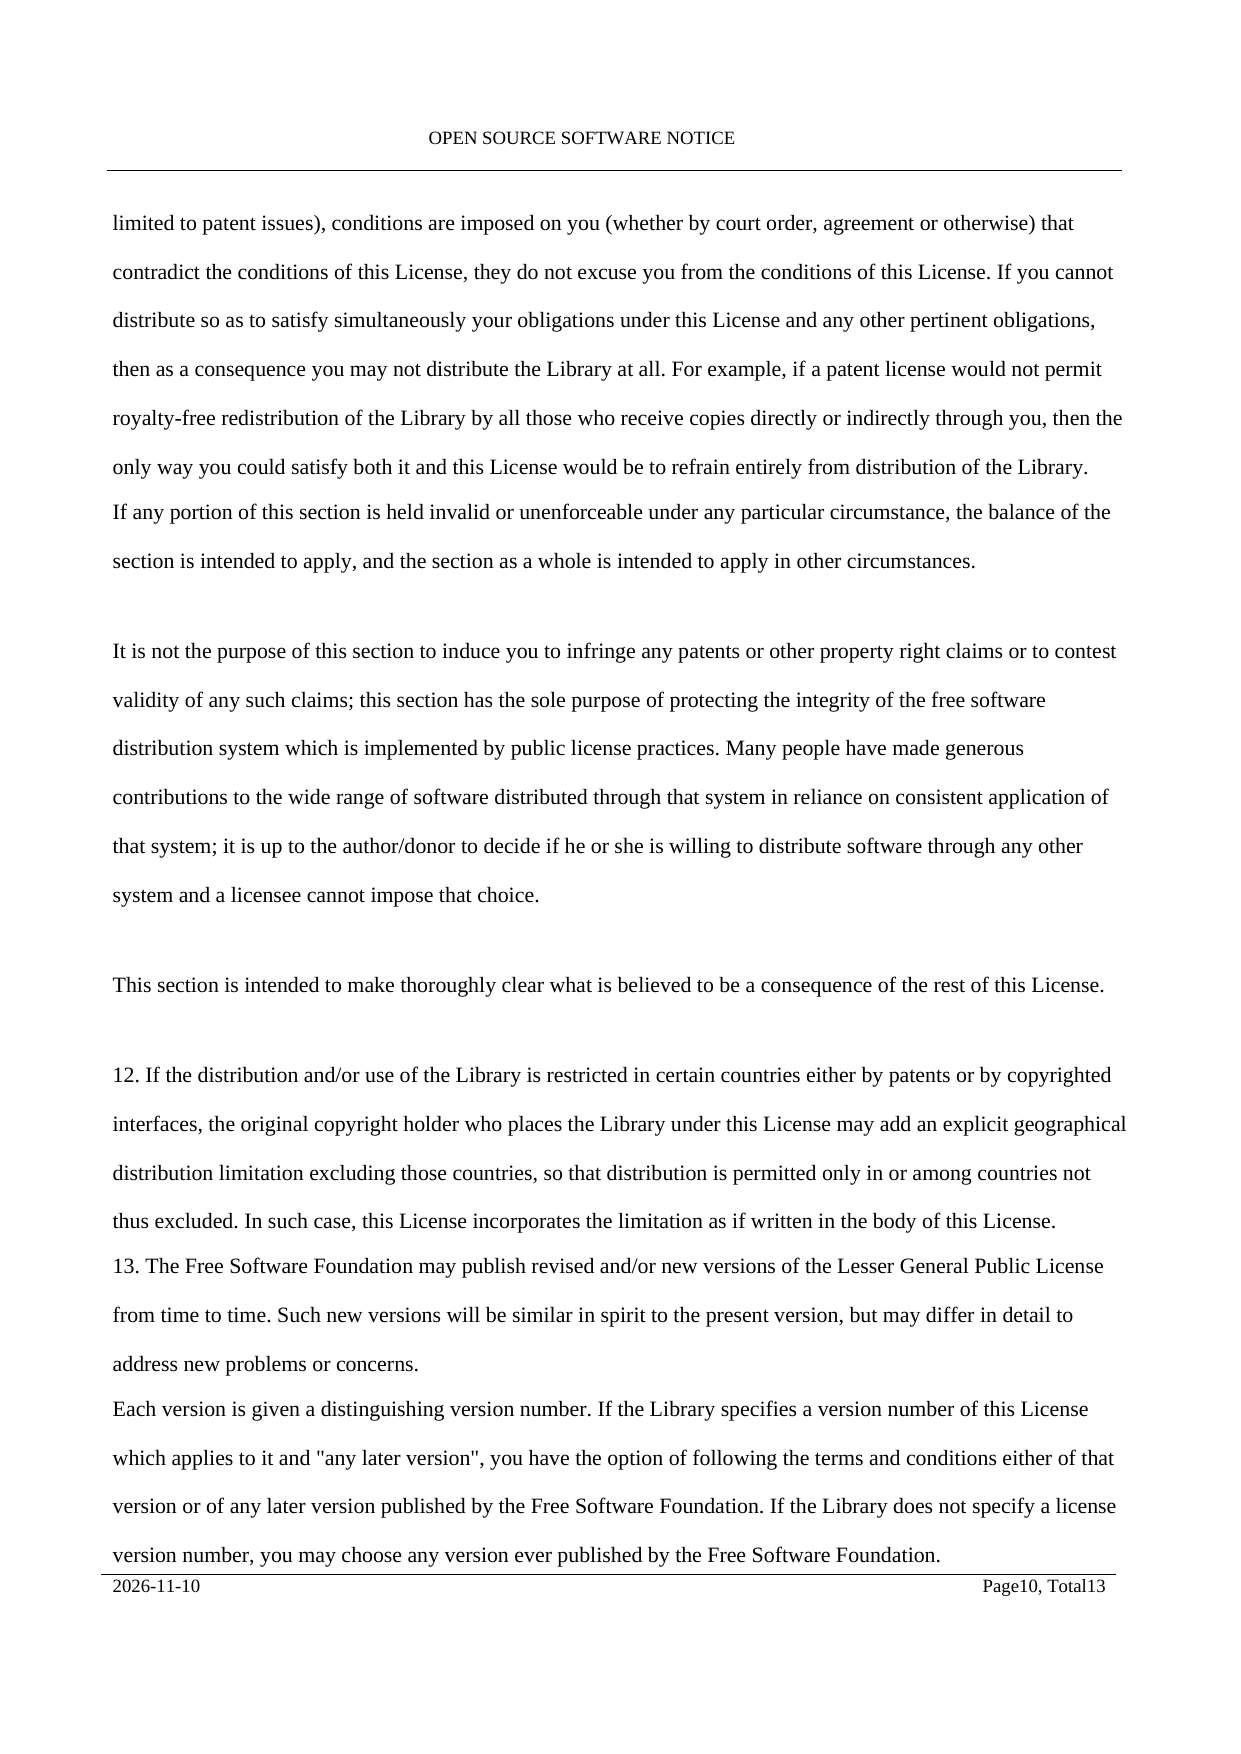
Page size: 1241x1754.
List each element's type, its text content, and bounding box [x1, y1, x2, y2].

text 13. The Free Software Foundation may publish revised and/or new versions of the Lesser General Public License from time to time. Such new versions will be similar in spirit to the present version, but may differ in detail to address new problems or concerns. [112, 1250, 1128, 1380]
text 12. If the distribution and/or use of the Library is restricted in certain countries either by patents or by copyrighted interfaces, the original copyright holder who places the Library under this License may add an explicit geographical distribution limitation excluding those countries, so that distribution is permitted only in or among countries not thus excluded. In such case, this License incorporates the limitation as if written in the body of this License. [112, 1058, 1128, 1237]
text It is not the purpose of this section to induce you to infringe any patents or other property right claims or to contest validity of any such claims; this section has the sole purpose of protecting the integrity of the free software distribution system which is implemented by public license practices. Many people have made generous contributions to the wide range of software distributed through that system in reliance on consistent application of that system; it is up to the author/donor to decide if he or she is willing to distribute software through any other system and a licensee cannot impose that choice. [112, 634, 1128, 910]
text If any portion of this section is held invalid or unenforceable under any particular circumstance, the balance of the section is intended to apply, and the section as a whole is intended to apply in other circumstances. [112, 495, 1128, 576]
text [112, 206, 1128, 483]
text Each version is given a distinguishing version number. If the Library specifies a version number of this License which applies to it and "any later version", you have the option of following the terms and conditions either of that version or of any later version published by the Free Software Foundation. If the Library does not specify a license version number, you may choose any version ever published by the Free Software Foundation. [112, 1392, 1128, 1571]
text This section is intended to make thoroughly clear what is believed to be a consequence of the rest of this License. [112, 968, 1128, 1001]
